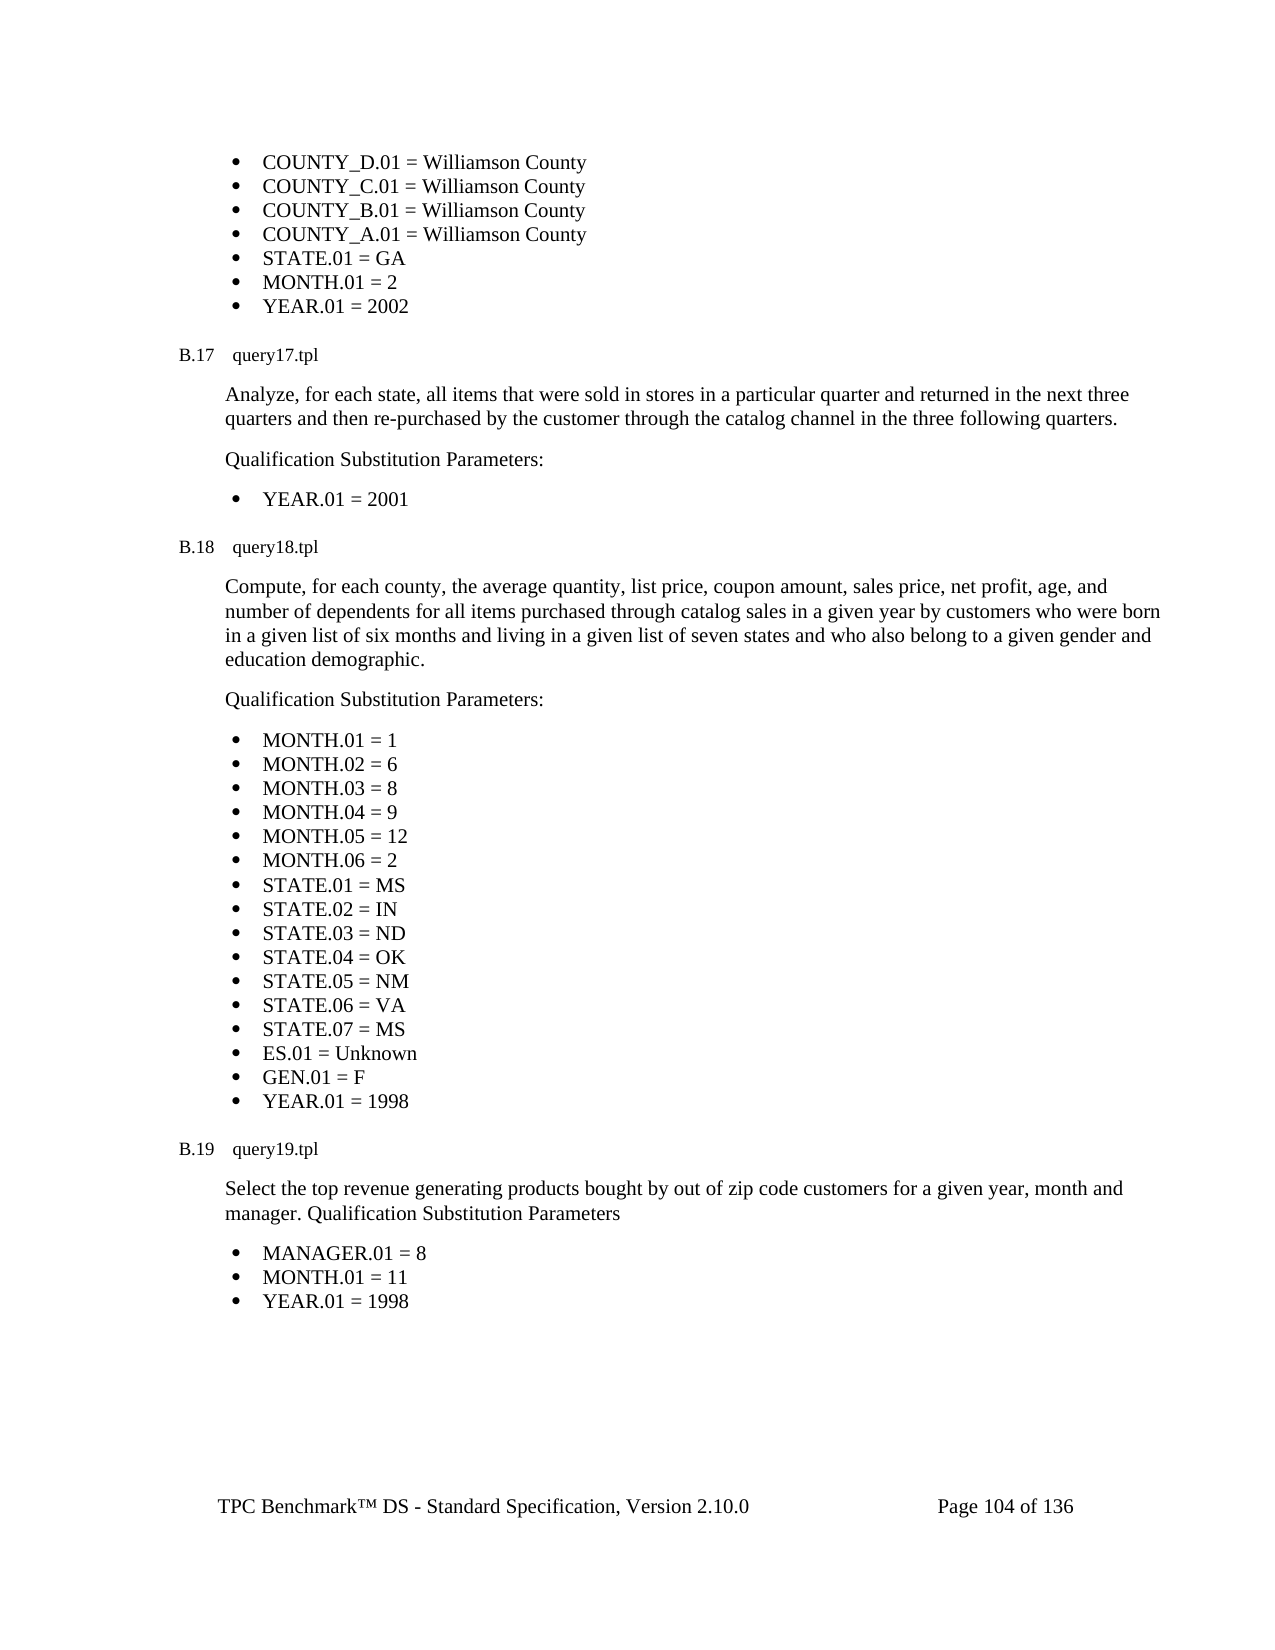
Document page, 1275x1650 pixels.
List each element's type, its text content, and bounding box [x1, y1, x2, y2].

list COUNTY_D.01 = Williamson County [232, 150, 1162, 174]
text Select the top revenue generating products bought by out of zip code customers for a given year, month and manager. Qualification Substitution Parameters [225, 1176, 1162, 1224]
list YEAR.01 = 1998 [232, 1289, 1162, 1313]
list COUNTY_A.01 = Williamson County [232, 222, 1162, 246]
list YEAR.01 = 2002 [232, 294, 1162, 318]
list STATE.02 = IN [232, 897, 1162, 921]
list YEAR.01 = 1998 [232, 1089, 1162, 1113]
list STATE.03 = ND [232, 921, 1162, 945]
list ES.01 = Unknown [232, 1041, 1162, 1065]
list STATE.01 = MS [232, 872, 1162, 897]
text Analyze, for each state, all items that were sold in stores in a particular quarter and returned in the next three quarters and then re-purchased by the customer through the catalog channel in the three following quarters. [225, 382, 1162, 430]
list MONTH.01 = 1 [232, 728, 1162, 752]
list STATE.04 = OK [232, 945, 1162, 969]
list MONTH.01 = 2 [232, 270, 1162, 294]
list MONTH.05 = 12 [232, 824, 1162, 848]
text query17.tpl [178, 343, 1162, 365]
list STATE.06 = VA [232, 993, 1162, 1017]
text Compute, for each county, the average quantity, list price, coupon amount, sales price, net profit, age, and number of dependents for all items purchased through catalog sales in a given year by customers who were born in a given list of six months and living in a given list of seven states and who also belong to a given gender and education demographic. [225, 574, 1162, 671]
list COUNTY_C.01 = Williamson County [232, 174, 1162, 198]
list MONTH.04 = 9 [232, 800, 1162, 824]
text query19.tpl [178, 1138, 1162, 1160]
list MANAGER.01 = 8 [232, 1241, 1162, 1265]
list STATE.01 = GA [232, 246, 1162, 270]
text Qualification Substitution Parameters: [225, 687, 1162, 711]
list COUNTY_B.01 = Williamson County [232, 198, 1162, 222]
list MONTH.06 = 2 [232, 848, 1162, 872]
list GEN.01 = F [232, 1065, 1162, 1089]
list STATE.07 = MS [232, 1017, 1162, 1041]
list STATE.05 = NM [232, 969, 1162, 993]
list MONTH.02 = 6 [232, 752, 1162, 776]
list MONTH.03 = 8 [232, 776, 1162, 800]
text query18.tpl [178, 536, 1162, 558]
text Qualification Substitution Parameters: [225, 446, 1162, 471]
list YEAR.01 = 2001 [232, 487, 1162, 511]
list MONTH.01 = 11 [232, 1265, 1162, 1289]
